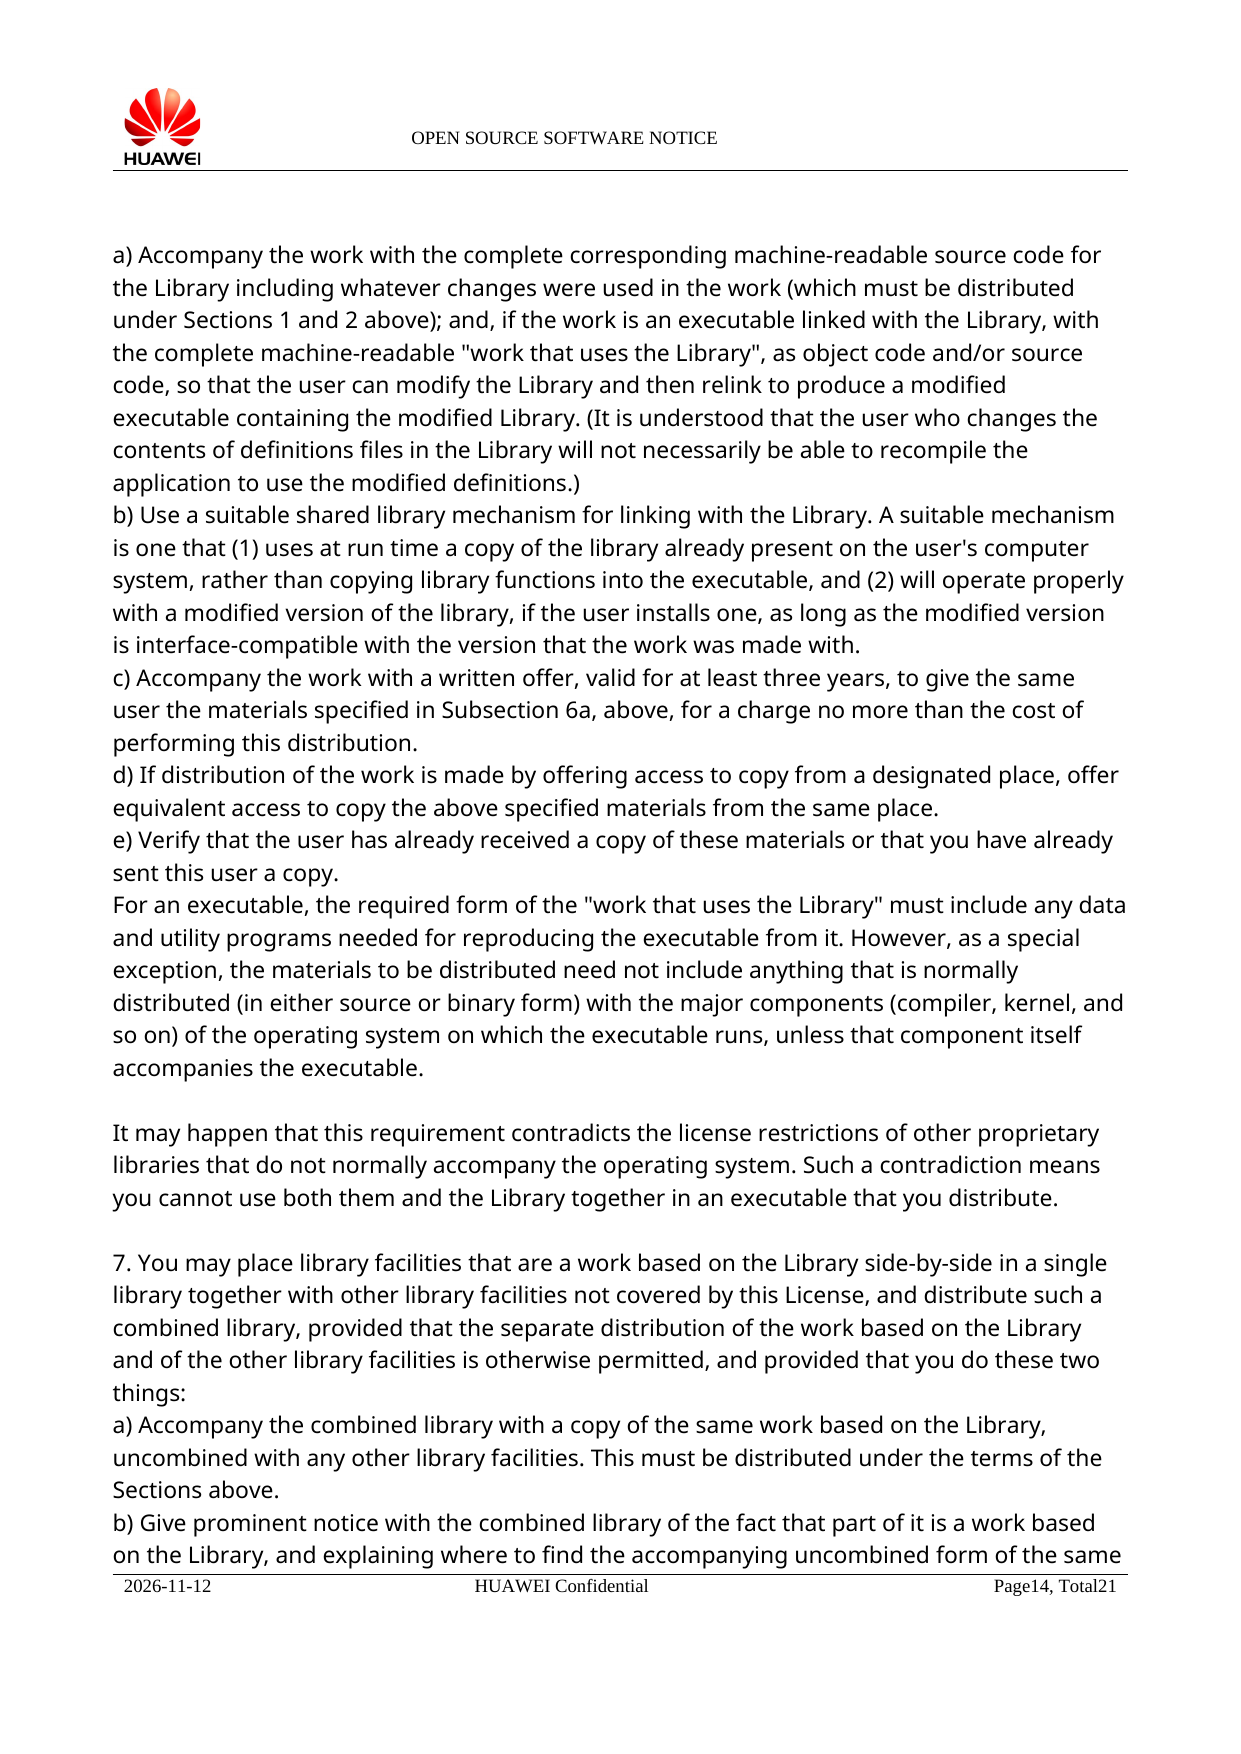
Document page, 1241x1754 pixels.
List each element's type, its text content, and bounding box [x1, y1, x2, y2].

text b) Use a suitable shared library mechanism for linking with the Library. A suitable mechanism is one that (1) uses at run time a copy of the library already present on the user's computer system, rather than copying library functions into the executable, and (2) will operate properly with a modified version of the library, if the user installs one, as long as the modified version is interface-compatible with the version that the work was made with. [112, 499, 1128, 661]
text d) If distribution of the work is made by offering access to copy from a designated place, offer equivalent access to copy the above specified materials from the same place. [112, 759, 1128, 824]
text a) Accompany the work with the complete corresponding machine-readable source code for the Library including whatever changes were used in the work (which must be distributed under Sections 1 and 2 above); and, if the work is an executable linked with the Library, with the complete machine-readable "work that uses the Library", as object code and/or source code, so that the user can modify the Library and then relink to produce a modified executable containing the modified Library. (It is understood that the user who changes the contents of definitions files in the Library will not necessarily be able to recompile the application to use the modified definitions.) [112, 239, 1128, 499]
text e) Verify that the user has already received a copy of these materials or that you have already sent this user a copy. [112, 824, 1128, 889]
picture [124, 88, 201, 165]
text c) Accompany the work with a written offer, valid for at least three years, to give the same user the materials specified in Subsection 6a, above, for a charge no more than the cost of performing this distribution. [112, 661, 1128, 759]
text 7. You may place library facilities that are a work based on the Library side-by-side in a single library together with other library facilities not covered by this License, and distribute such a combined library, provided that the separate distribution of the work based on the Library and of the other library facilities is otherwise permitted, and provided that you do these two things: [112, 1246, 1128, 1409]
text It may happen that this requirement contradicts the license restrictions of other proprietary libraries that do not normally accompany the operating system. Such a contradiction means you cannot use both them and the Library together in an executable that you distribute. [112, 1116, 1128, 1214]
text For an executable, the required form of the "work that uses the Library" must include any data and utility programs needed for reproducing the executable from it. However, as a special exception, the materials to be distributed need not include anything that is normally distributed (in either source or binary form) with the major components (compiler, kernel, and so on) of the operating system on which the executable runs, unless that component itself accompanies the executable. [112, 889, 1128, 1084]
text a) Accompany the combined library with a copy of the same work based on the Library, uncombined with any other library facilities. This must be distributed under the terms of the Sections above. [112, 1409, 1128, 1506]
